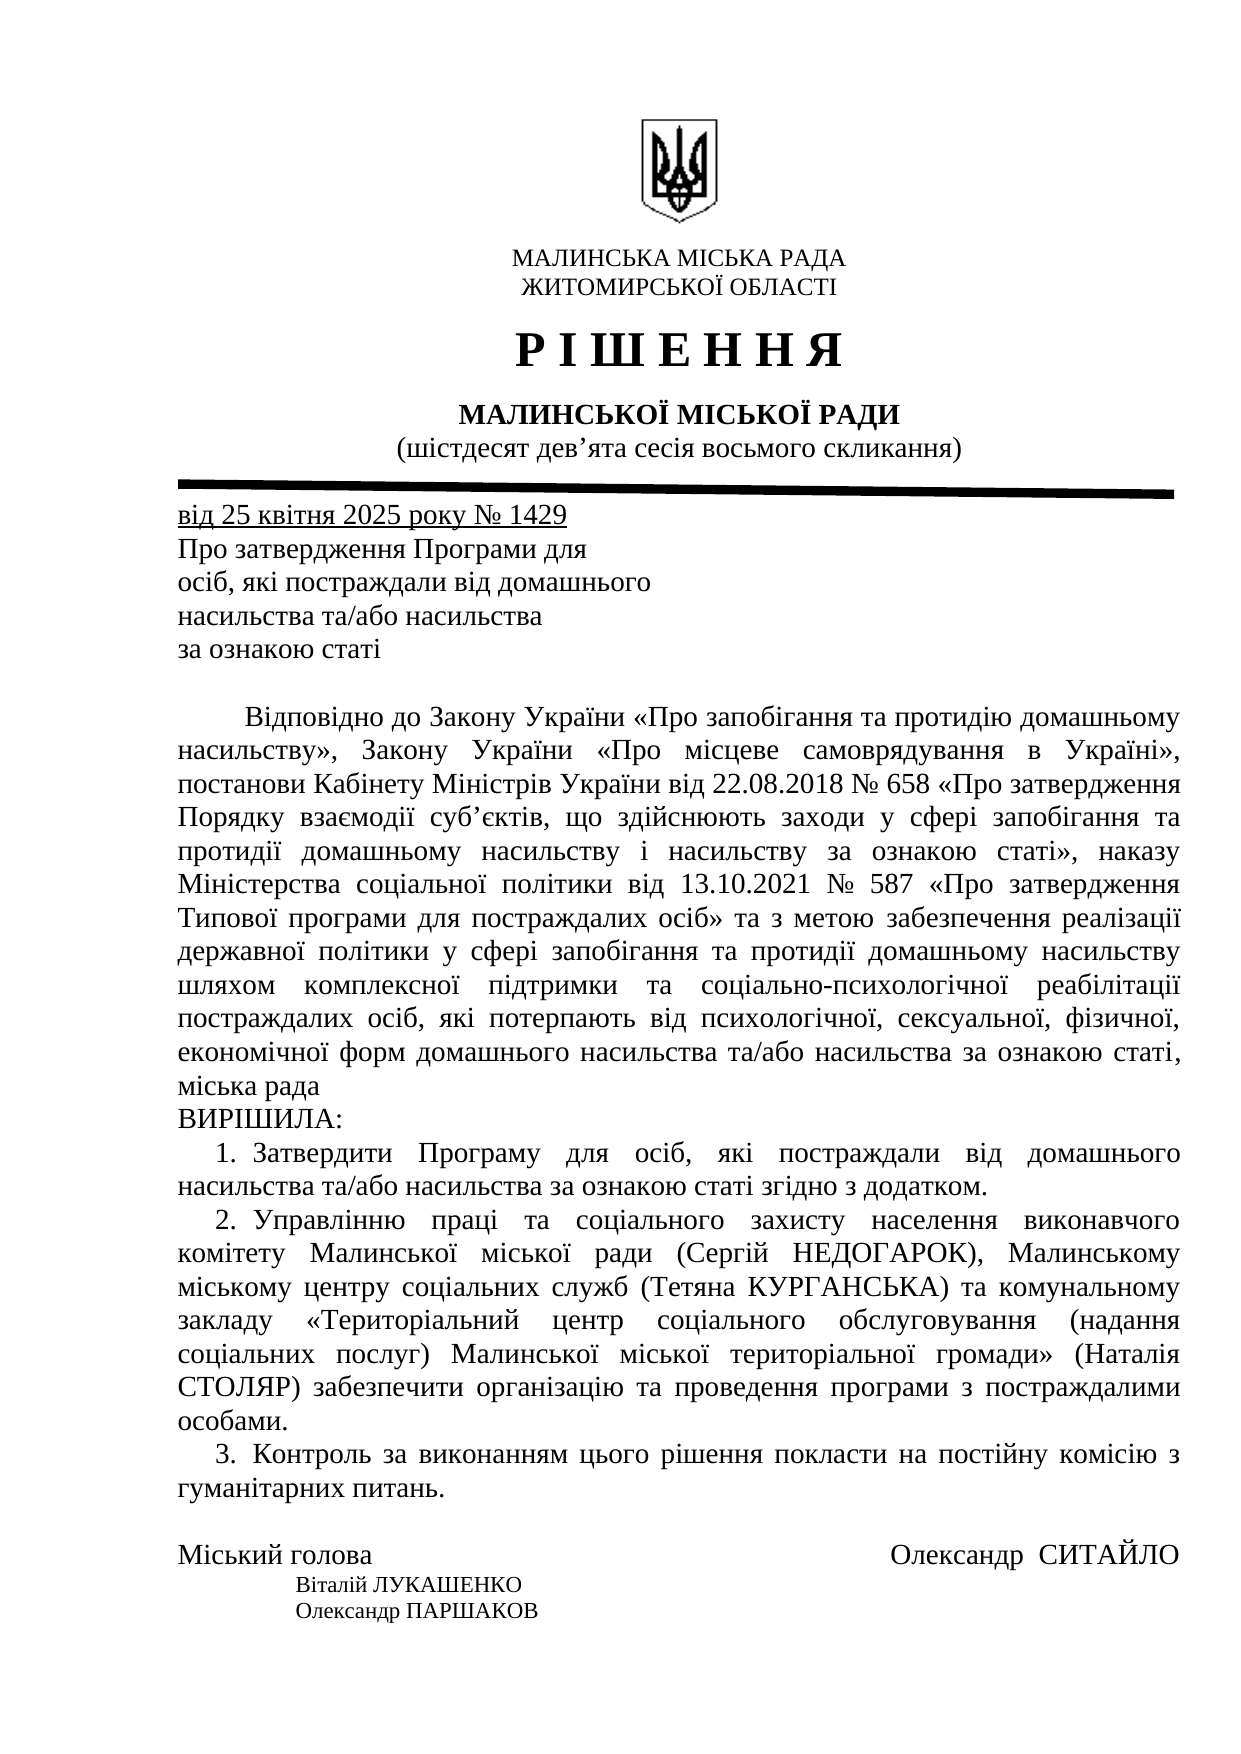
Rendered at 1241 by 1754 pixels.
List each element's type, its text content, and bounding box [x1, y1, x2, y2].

text Про затвердження Програми для [177, 531, 1181, 564]
text малинської МІСЬКОЇ ради [177, 397, 1181, 430]
text Відповідно до Закону України «Про запобігання та протидію домашньому насильству», Закону України «Про місцеве самоврядування в Україні», постанови Кабінету Міністрів України від 22.08.2018 № 658 «Про затвердження Порядку взаємодії суб’єктів, що здійснюють заходи у сфері запобігання та протидії домашньому насильству і насильству за ознакою статі», наказу Міністерства соціальної політики від 13.10.2021 № 587 «Про затвердження Типової програми для постраждалих осіб» та з метою забезпечення реалізації державної політики у сфері запобігання та протидії домашньому насильству шляхом комплексної підтримки та соціально-психологічної реабілітації постраждалих осіб, які потерпають від психологічної, сексуальної, фізичної, економічної форм домашнього насильства та/або насильства за ознакою статі, міська рада [177, 1034, 1181, 1101]
text Відповідно до Закону України «Про запобігання та протидію домашньому насильству», Закону України «Про місцеве самоврядування в Україні», постанови Кабінету Міністрів України від 22.08.2018 № 658 «Про затвердження Порядку взаємодії суб’єктів, що здійснюють заходи у сфері запобігання та протидії домашньому насильству і насильству за ознакою статі», наказу Міністерства соціальної політики від 13.10.2021 № 587 «Про затвердження Типової програми для постраждалих осіб» та з метою забезпечення реалізації державної політики у сфері запобігання та протидії домашньому насильству шляхом комплексної підтримки та соціально-психологічної реабілітації постраждалих осіб, які потерпають від психологічної, сексуальної, фізичної, економічної форм домашнього насильства та/або насильства за ознакою статі, міська рада [177, 699, 1181, 934]
text Р І Ш Е Н Н я [177, 320, 1181, 378]
text ВИРІШИЛА: [177, 1101, 1181, 1135]
list Контроль за виконанням цього рішення покласти на постійну комісію з гуманітарних питань. [177, 1437, 1181, 1504]
text МАЛИНСЬКА МІСЬКА РАДА [177, 243, 1181, 272]
picture [635, 118, 723, 225]
text Олександр ПАРШАКОВ [295, 1597, 1181, 1623]
text насильства та/або насильства [177, 598, 1181, 632]
text (шістдесят дев’ята сесія восьмого скликання) [177, 430, 1181, 464]
text Віталій ЛУКАШЕНКО [295, 1571, 1181, 1597]
text осіб, які постраждали від домашнього [177, 564, 1181, 598]
text від 25 квітня 2025 року № 1429 [177, 497, 1181, 531]
text Міський голова Олександр СИТАЙЛО [177, 1537, 1181, 1571]
list Управлінню праці та соціального захисту населення виконавчого комітету Малинської міської ради (Сергій НЕДОГАРОК), Малинському міському центру соціальних служб (Тетяна КУРГАНСЬКА) та комунальному закладу «Територіальний центр соціального обслуговування (надання соціальних послуг) Малинської міської територіальної громади» (Наталія СТОЛЯР) забезпечити організацію та проведення програми з постраждалими особами. [177, 1202, 1181, 1437]
list Затвердити Програму для осіб, які постраждали від домашнього насильства та/або насильства за ознакою статі згідно з додатком. [177, 1135, 1181, 1202]
text за ознакою статі [177, 632, 1181, 665]
text ЖИТОМИРСЬКОЇ ОБЛАСТІ [177, 272, 1181, 301]
